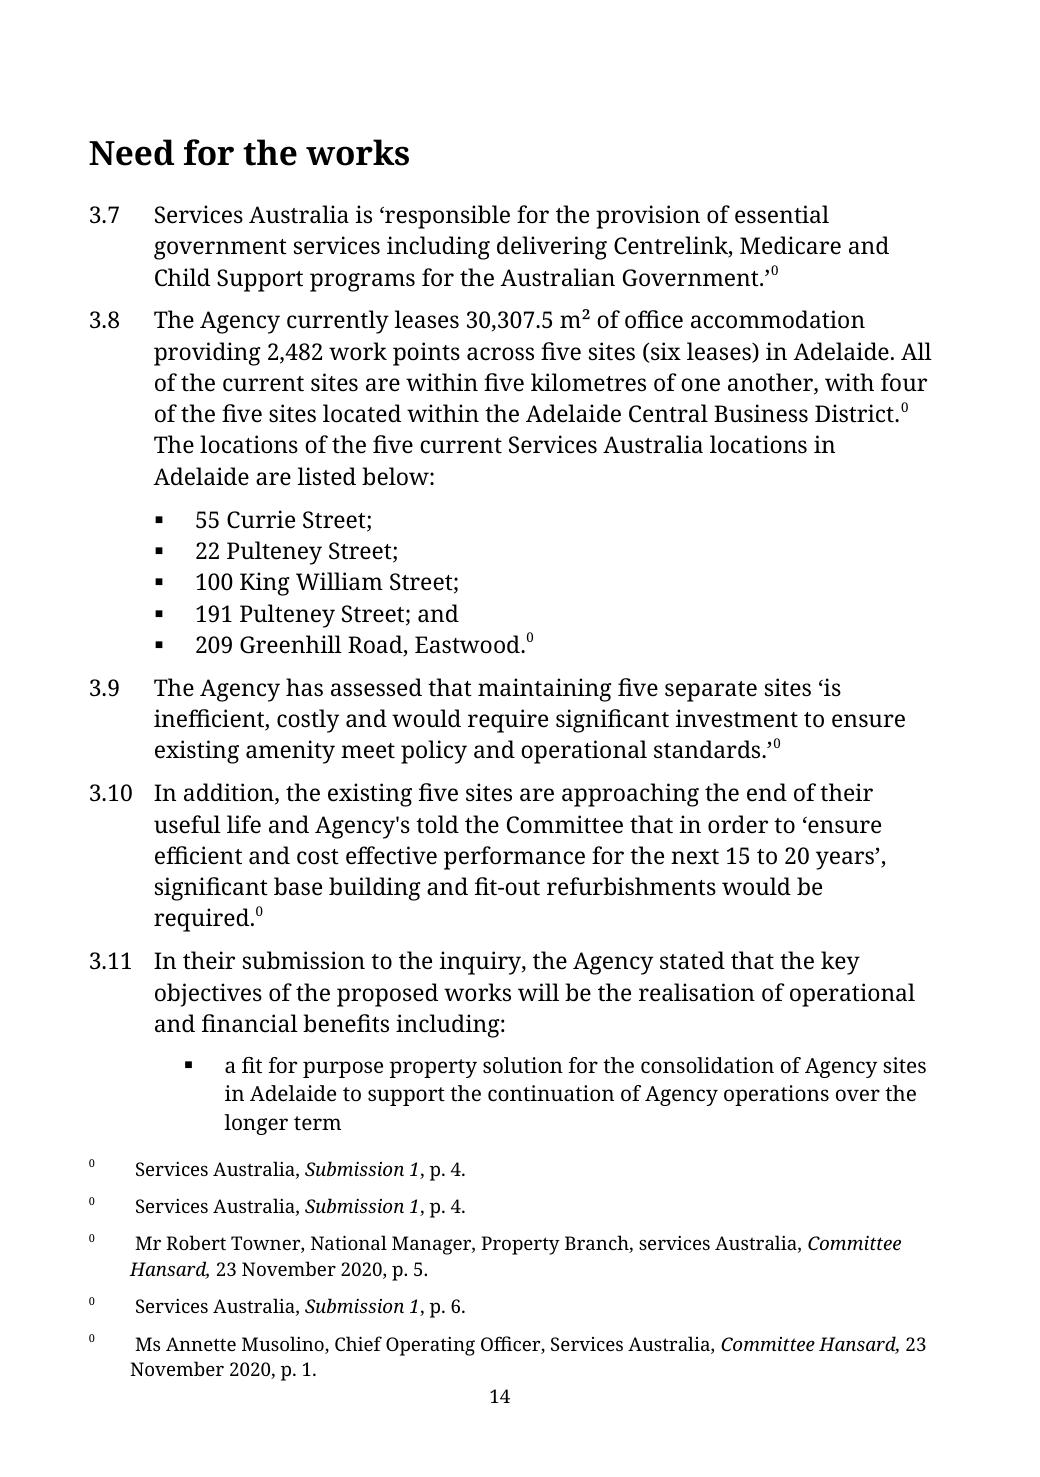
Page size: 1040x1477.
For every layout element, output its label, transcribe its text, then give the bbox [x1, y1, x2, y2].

text a fit for purpose property solution for the consolidation of Agency sites in Adelaide to support the continuation of Agency operations over the longer term [183, 1051, 933, 1136]
subtitle Need for the works [88, 130, 933, 175]
text 3.11 In their submission to the inquiry, the Agency stated that the key objectives of the proposed works will be the realisation of operational and financial benefits including: [88, 945, 933, 1039]
text 3.7 Services Australia is ‘responsible for the provision of essential government services including delivering Centrelink, Medicare and Child Support programs for the Australian Government.’ [88, 199, 933, 293]
text 55 Currie Street; [153, 504, 933, 535]
text 3.10 In addition, the existing five sites are approaching the end of their useful life and Agency's told the Committee that in order to ‘ensure efficient and cost effective performance for the next 15 to 20 years’, significant base building and fit-out refurbishments would be required. [88, 777, 933, 933]
text 209 Greenhill Road, Eastwood. [153, 629, 933, 660]
text 22 Pulteney Street; [153, 535, 933, 566]
text 191 Pulteney Street; and [153, 597, 933, 629]
text 100 King William Street; [153, 566, 933, 597]
text 3.8 The Agency currently leases 30,307.5 m² of office accommodation providing 2,482 work points across five sites (six leases) in Adelaide. All of the current sites are within five kilometres of one another, with four of the five sites located within the Adelaide Central Business District. The locations of the five current Services Australia locations in Adelaide are listed below: [88, 304, 933, 492]
text 3.9 The Agency has assessed that maintaining five separate sites ‘is inefficient, costly and would require significant investment to ensure existing amenity meet policy and operational standards.’ [88, 672, 933, 766]
